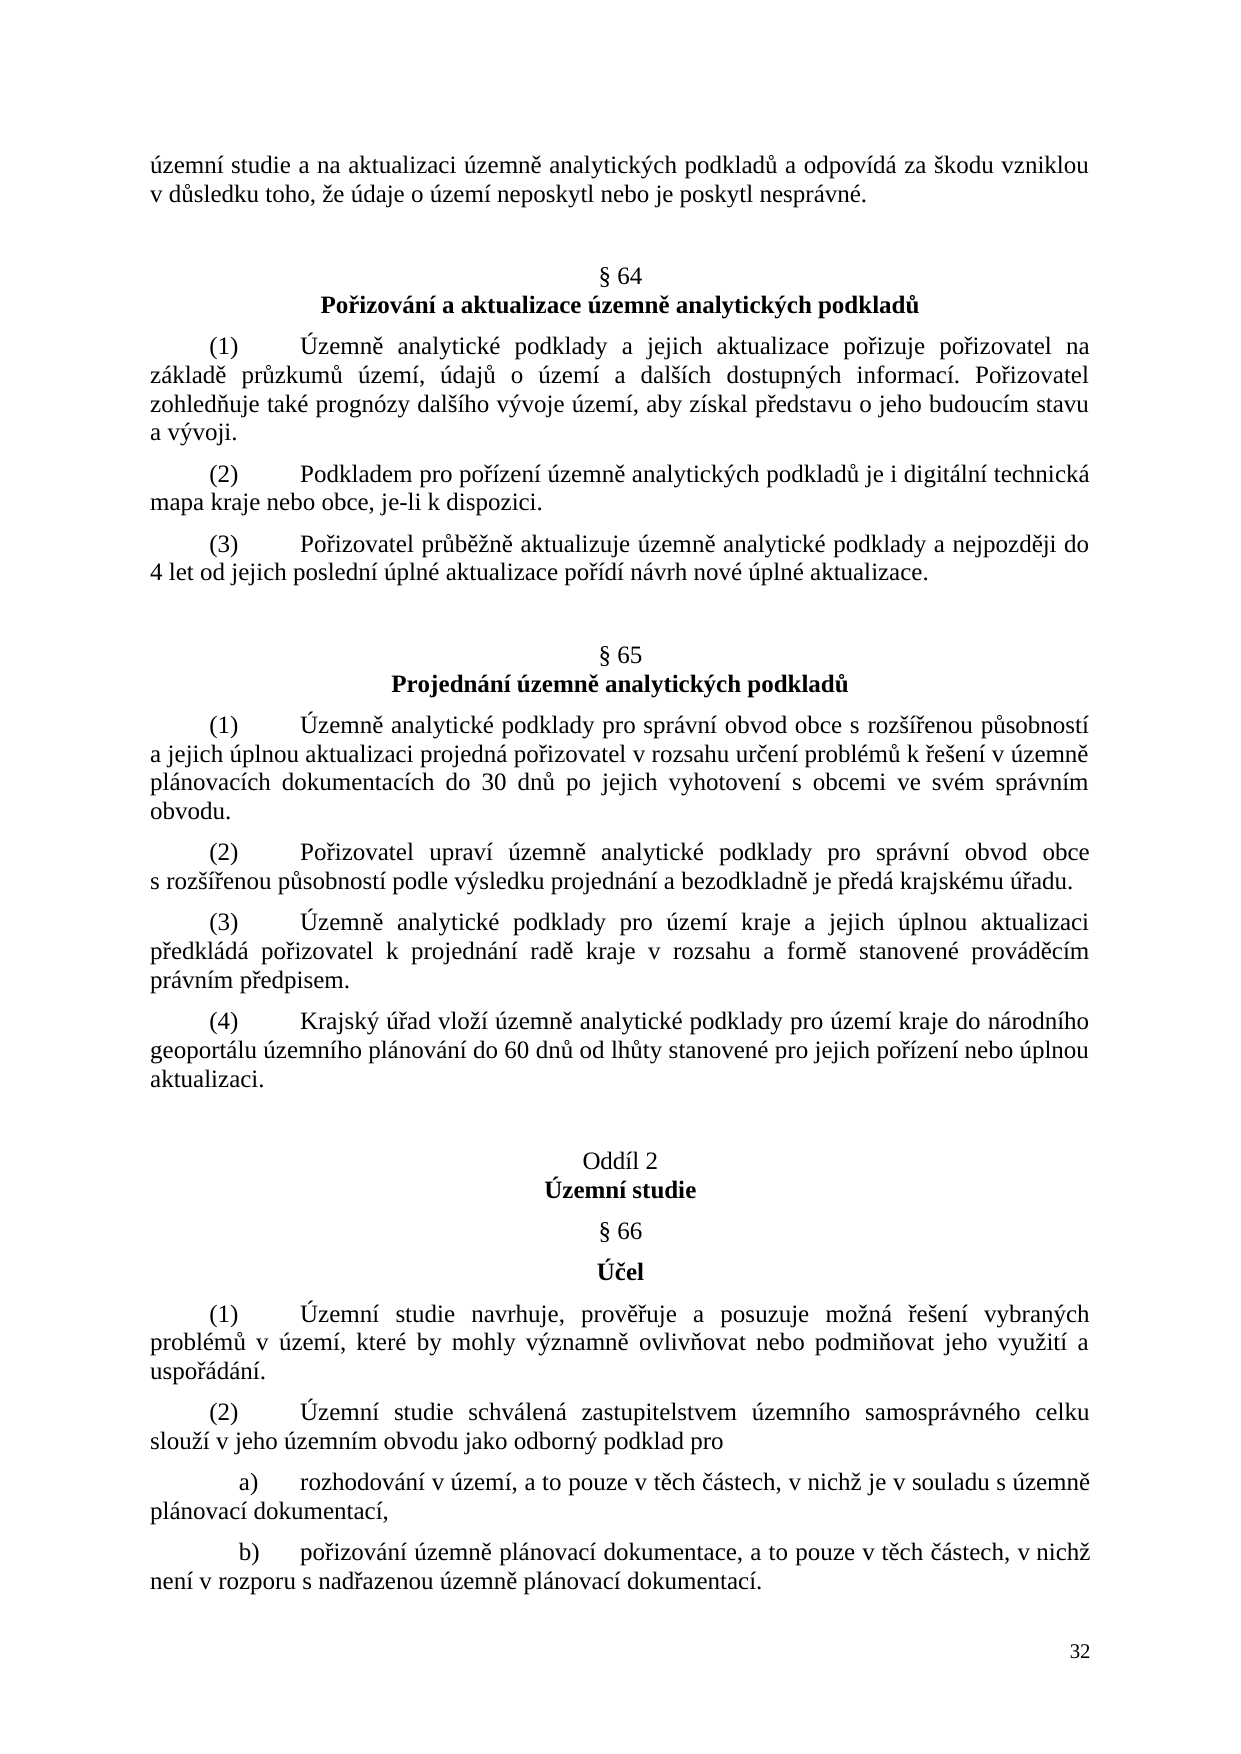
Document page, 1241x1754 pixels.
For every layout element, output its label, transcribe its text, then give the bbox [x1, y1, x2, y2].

text (3) Pořizovatel průběžně aktualizuje územně analytické podklady a nejpozději do 4 let od jejich poslední úplné aktualizace pořídí návrh nové úplné aktualizace. [150, 529, 1090, 586]
text § 65 Projednání územně analytických podkladů [150, 640, 1090, 697]
text Oddíl 2 Územní studie [150, 1146, 1090, 1204]
text (4) Krajský úřad vloží územně analytické podklady pro území kraje do národního geoportálu územního plánování do 60 dnů od lhůty stanovené pro jejich pořízení nebo úplnou aktualizaci. [150, 1006, 1090, 1092]
text (2) Pořizovatel upraví územně analytické podklady pro správní obvod obce s rozšířenou působností podle výsledku projednání a bezodkladně je předá krajskému úřadu. [150, 837, 1090, 895]
text b) pořizování územně plánovací dokumentace, a to pouze v těch částech, v nichž není v rozporu s nadřazenou územně plánovací dokumentací. [150, 1537, 1090, 1595]
text § 66 [150, 1216, 1090, 1245]
text (1) Územně analytické podklady pro správní obvod obce s rozšířenou působností a jejich úplnou aktualizaci projedná pořizovatel v rozsahu určení problémů k řešení v územně plánovacích dokumentacích do 30 dnů po jejich vyhotovení s obcemi ve svém správním obvodu. [150, 710, 1090, 825]
text Účel [150, 1257, 1090, 1286]
text (1) Územně analytické podklady a jejich aktualizace pořizuje pořizovatel na základě průzkumů území, údajů o území a dalších dostupných informací. Pořizovatel zohledňuje také prognózy dalšího vývoje území, aby získal představu o jeho budoucím stavu a vývoji. [150, 331, 1090, 446]
text a) rozhodování v území, a to pouze v těch částech, v nichž je v souladu s územně plánovací dokumentací, [150, 1467, 1090, 1525]
text (3) Územně analytické podklady pro území kraje a jejich úplnou aktualizaci předkládá pořizovatel k projednání radě kraje v rozsahu a formě stanovené prováděcím právním předpisem. [150, 907, 1090, 994]
text (2) Územní studie schválená zastupitelstvem územního samosprávného celku slouží v jeho územním obvodu jako odborný podklad pro [150, 1397, 1090, 1455]
text § 64 Pořizování a aktualizace územně analytických podkladů [150, 261, 1090, 319]
text (1) Územní studie navrhuje, prověřuje a posuzuje možná řešení vybraných problémů v území, které by mohly významně ovlivňovat nebo podmiňovat jeho využití a uspořádání. [150, 1299, 1090, 1385]
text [150, 150, 1090, 207]
text (2) Podkladem pro pořízení územně analytických podkladů je i digitální technická mapa kraje nebo obce, je-li k dispozici. [150, 459, 1090, 516]
